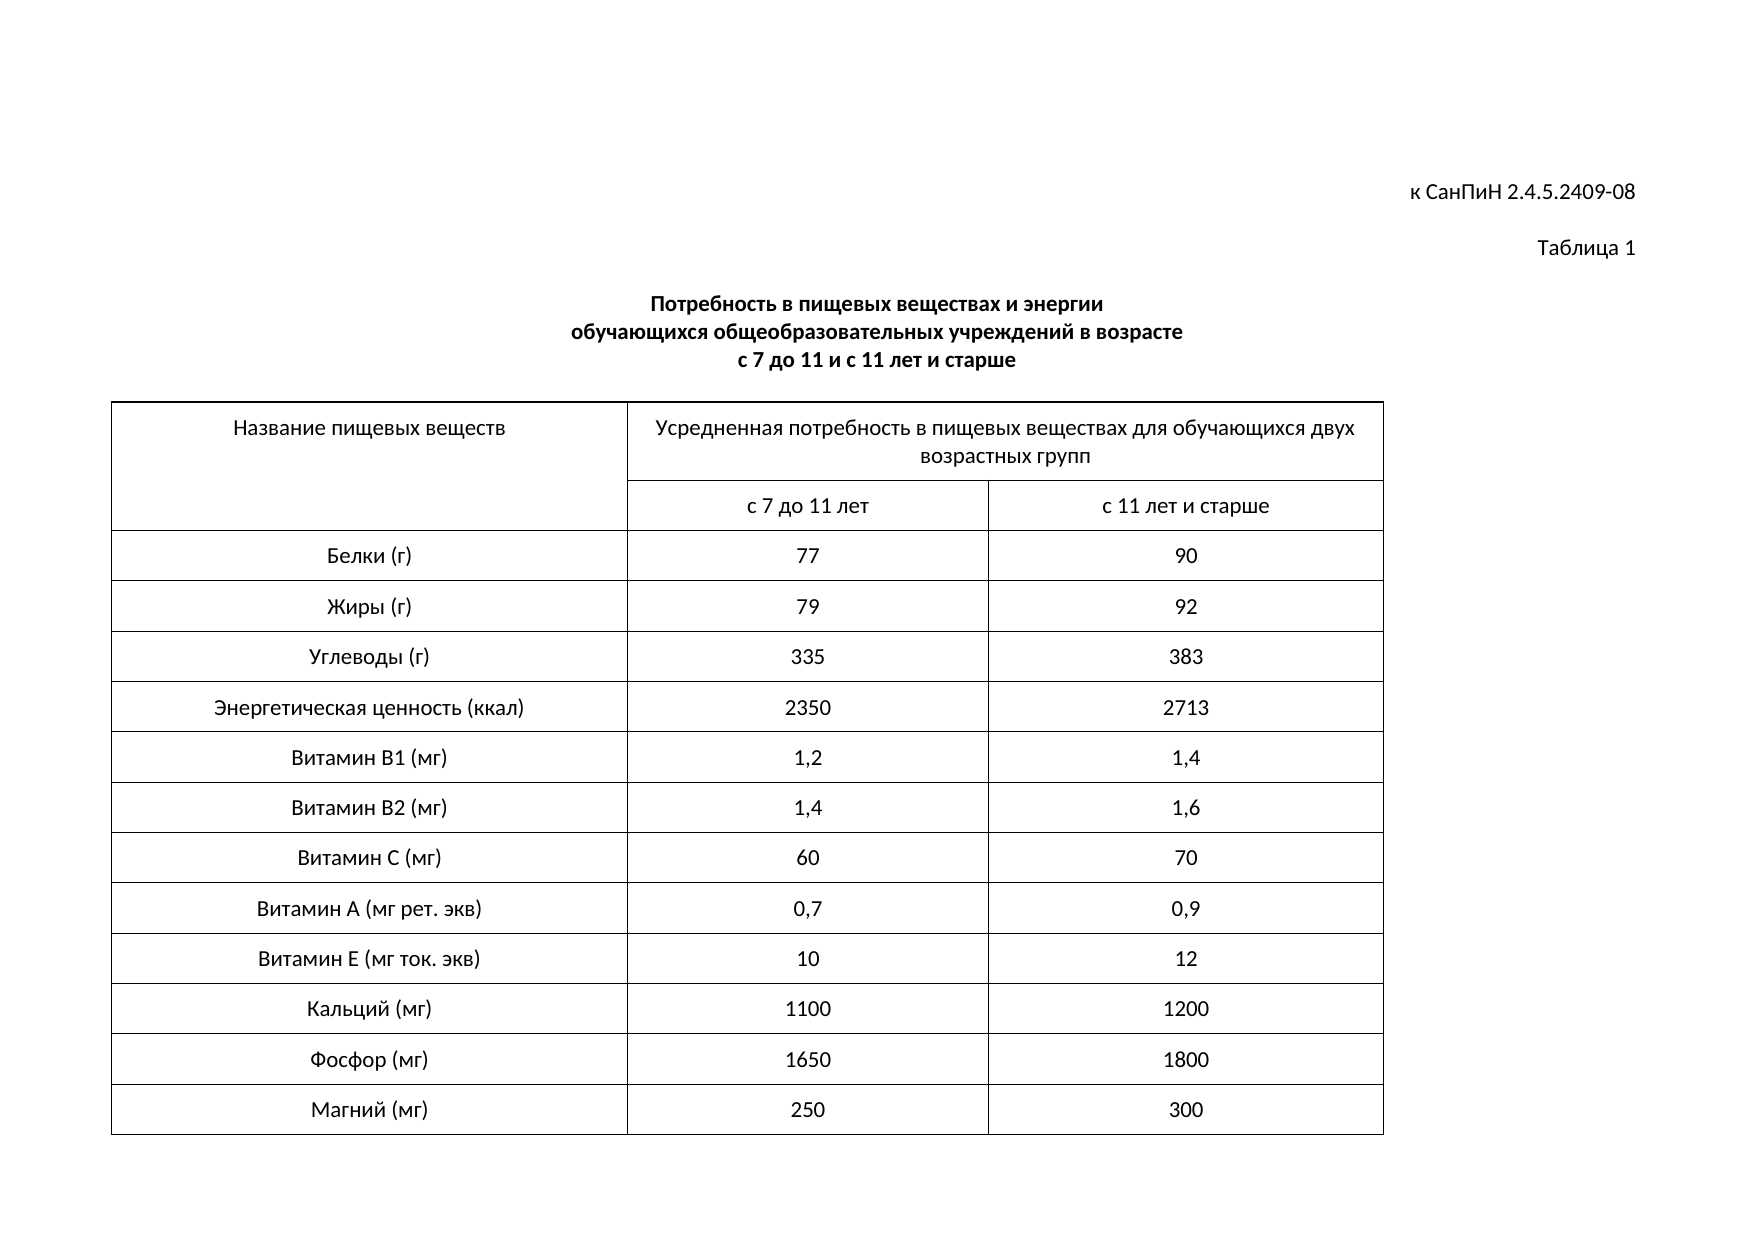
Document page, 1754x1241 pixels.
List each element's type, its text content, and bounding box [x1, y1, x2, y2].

table_cell 77 [628, 531, 988, 580]
table_cell 1,4 [628, 783, 988, 832]
table_cell 2713 [989, 682, 1383, 731]
table_cell 90 [989, 531, 1383, 580]
table_cell Витамин B2 (мг) [112, 783, 627, 832]
table_cell 1800 [989, 1034, 1383, 1083]
table_header Название пищевых веществ [112, 403, 627, 530]
table_cell 0,7 [628, 883, 988, 932]
table_cell 2350 [628, 682, 988, 731]
table_cell 335 [628, 632, 988, 681]
table_cell с 7 до 11 лет [628, 481, 988, 530]
table_cell Фосфор (мг) [112, 1034, 627, 1083]
table_cell Энергетическая ценность (ккал) [112, 682, 627, 731]
table_cell 0,9 [989, 883, 1383, 932]
table_cell Белки (г) [112, 531, 627, 580]
table_cell Магний (мг) [112, 1085, 627, 1134]
table_cell 250 [628, 1085, 988, 1134]
table_cell Витамин C (мг) [112, 833, 627, 882]
text к СанПиН 2.4.5.2409-08 [118, 177, 1636, 205]
table_cell 79 [628, 581, 988, 631]
table_cell 300 [989, 1085, 1383, 1134]
table_cell 60 [628, 833, 988, 882]
title Потребность в пищевых веществах и энергии [118, 289, 1636, 317]
table_cell 70 [989, 833, 1383, 882]
table_cell с 11 лет и старше [989, 481, 1383, 530]
table_cell Витамин A (мг рет. экв) [112, 883, 627, 932]
table_cell 10 [628, 934, 988, 983]
table_cell 1,6 [989, 783, 1383, 832]
table_cell 383 [989, 632, 1383, 681]
title с 7 до 11 и с 11 лет и старше [118, 345, 1636, 373]
table_cell 1,2 [628, 732, 988, 782]
table_cell 12 [989, 934, 1383, 983]
title обучающихся общеобразовательных учреждений в возрасте [118, 317, 1636, 345]
text Таблица 1 [118, 233, 1636, 261]
table_cell Жиры (г) [112, 581, 627, 631]
table_cell Витамин E (мг ток. экв) [112, 934, 627, 983]
table_cell Кальций (мг) [112, 984, 627, 1033]
table_header Усредненная потребность в пищевых веществах для обучающихся двух возрастных групп [628, 403, 1383, 480]
table_cell Витамин B1 (мг) [112, 732, 627, 782]
table_cell 1,4 [989, 732, 1383, 782]
table_cell 1100 [628, 984, 988, 1033]
table_cell 92 [989, 581, 1383, 631]
table_cell 1650 [628, 1034, 988, 1083]
table_cell 1200 [989, 984, 1383, 1033]
table_cell Углеводы (г) [112, 632, 627, 681]
